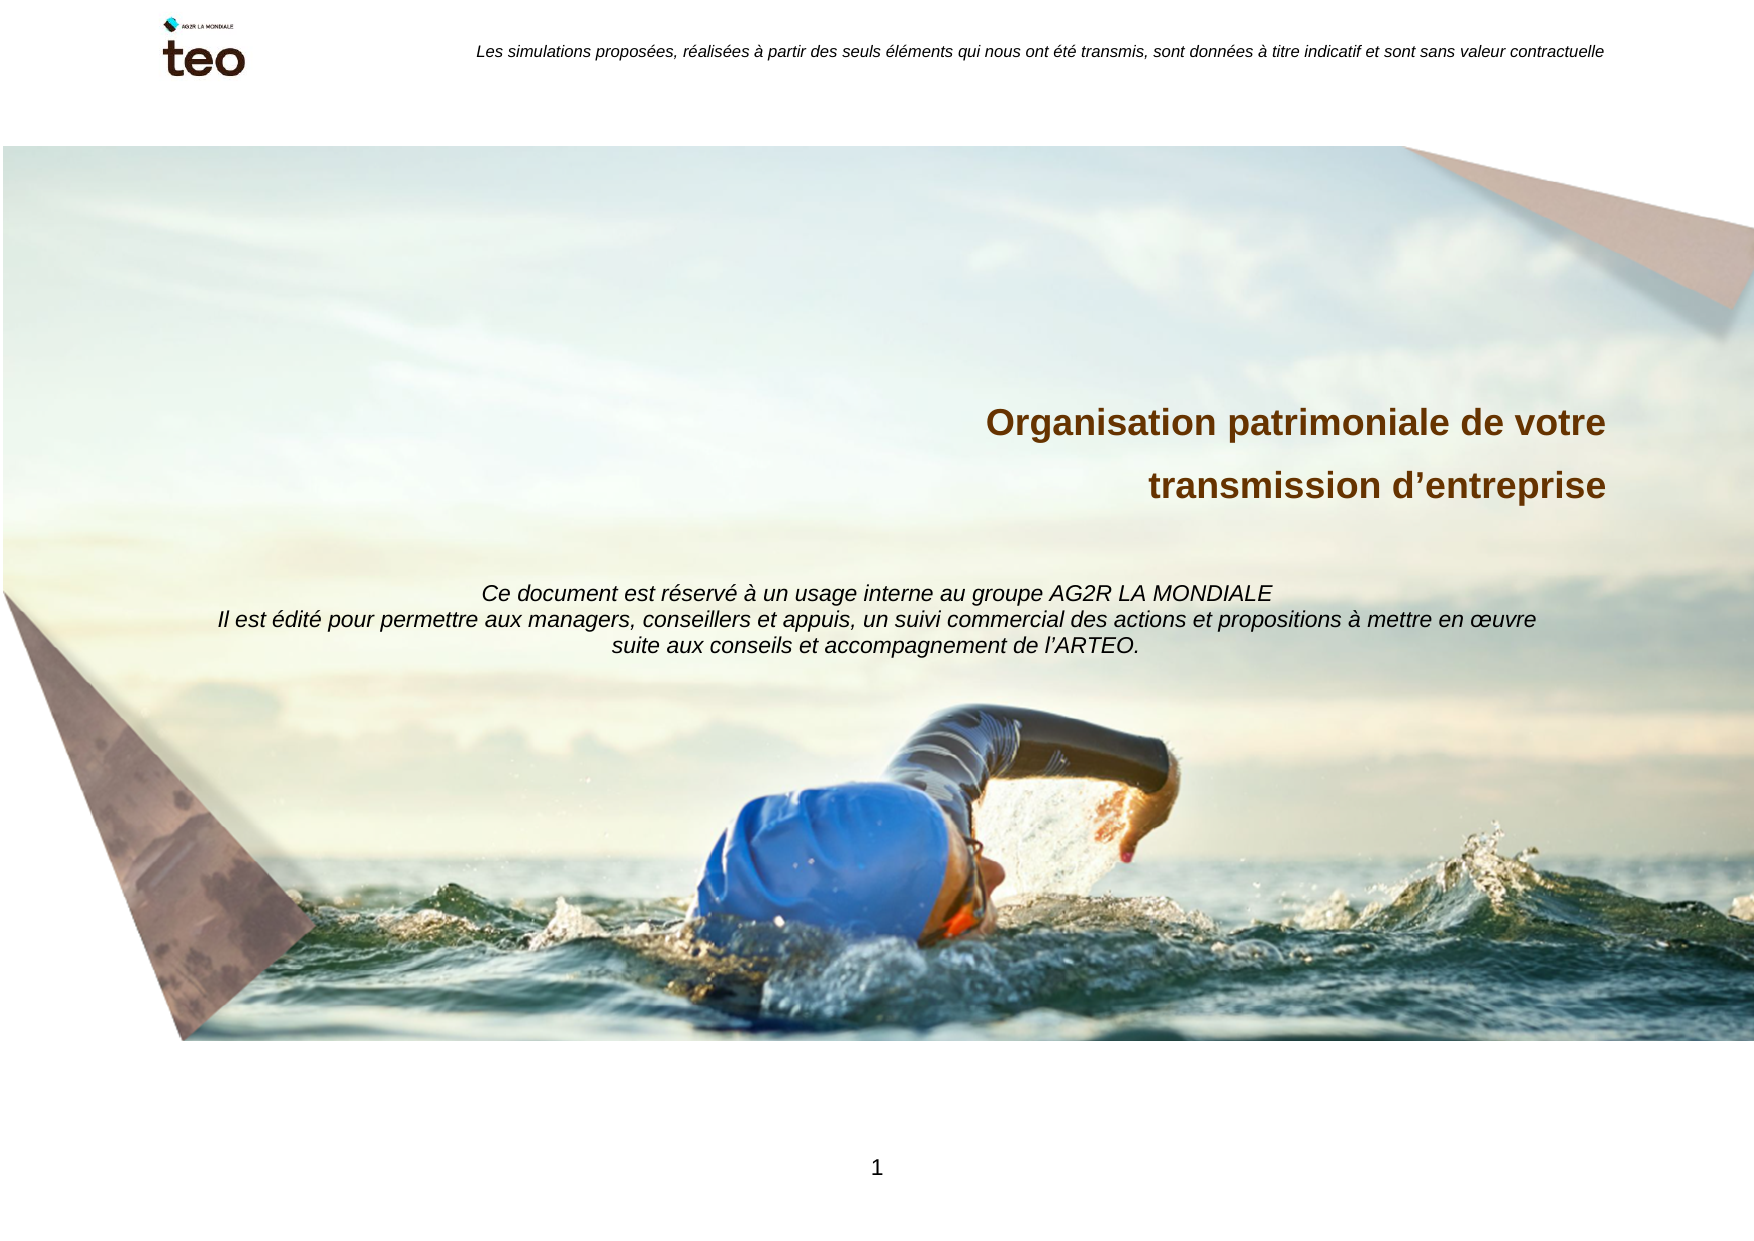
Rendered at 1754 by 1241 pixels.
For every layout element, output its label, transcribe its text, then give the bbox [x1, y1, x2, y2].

picture [147, 0, 282, 88]
text transmission d’entreprise [148, 464, 1606, 507]
text Ce document est réservé à un usage interne au groupe AG2R LA MONDIALE [148, 580, 1606, 606]
text Organisation patrimoniale de votre [148, 401, 1606, 444]
picture [3, 146, 1754, 1041]
text Il est édité pour permettre aux managers, conseillers et appuis, un suivi commercial des actions et propositions à mettre en œuvre [148, 606, 1606, 632]
text suite aux conseils et accompagnement de l’ARTEO. [148, 632, 1606, 659]
